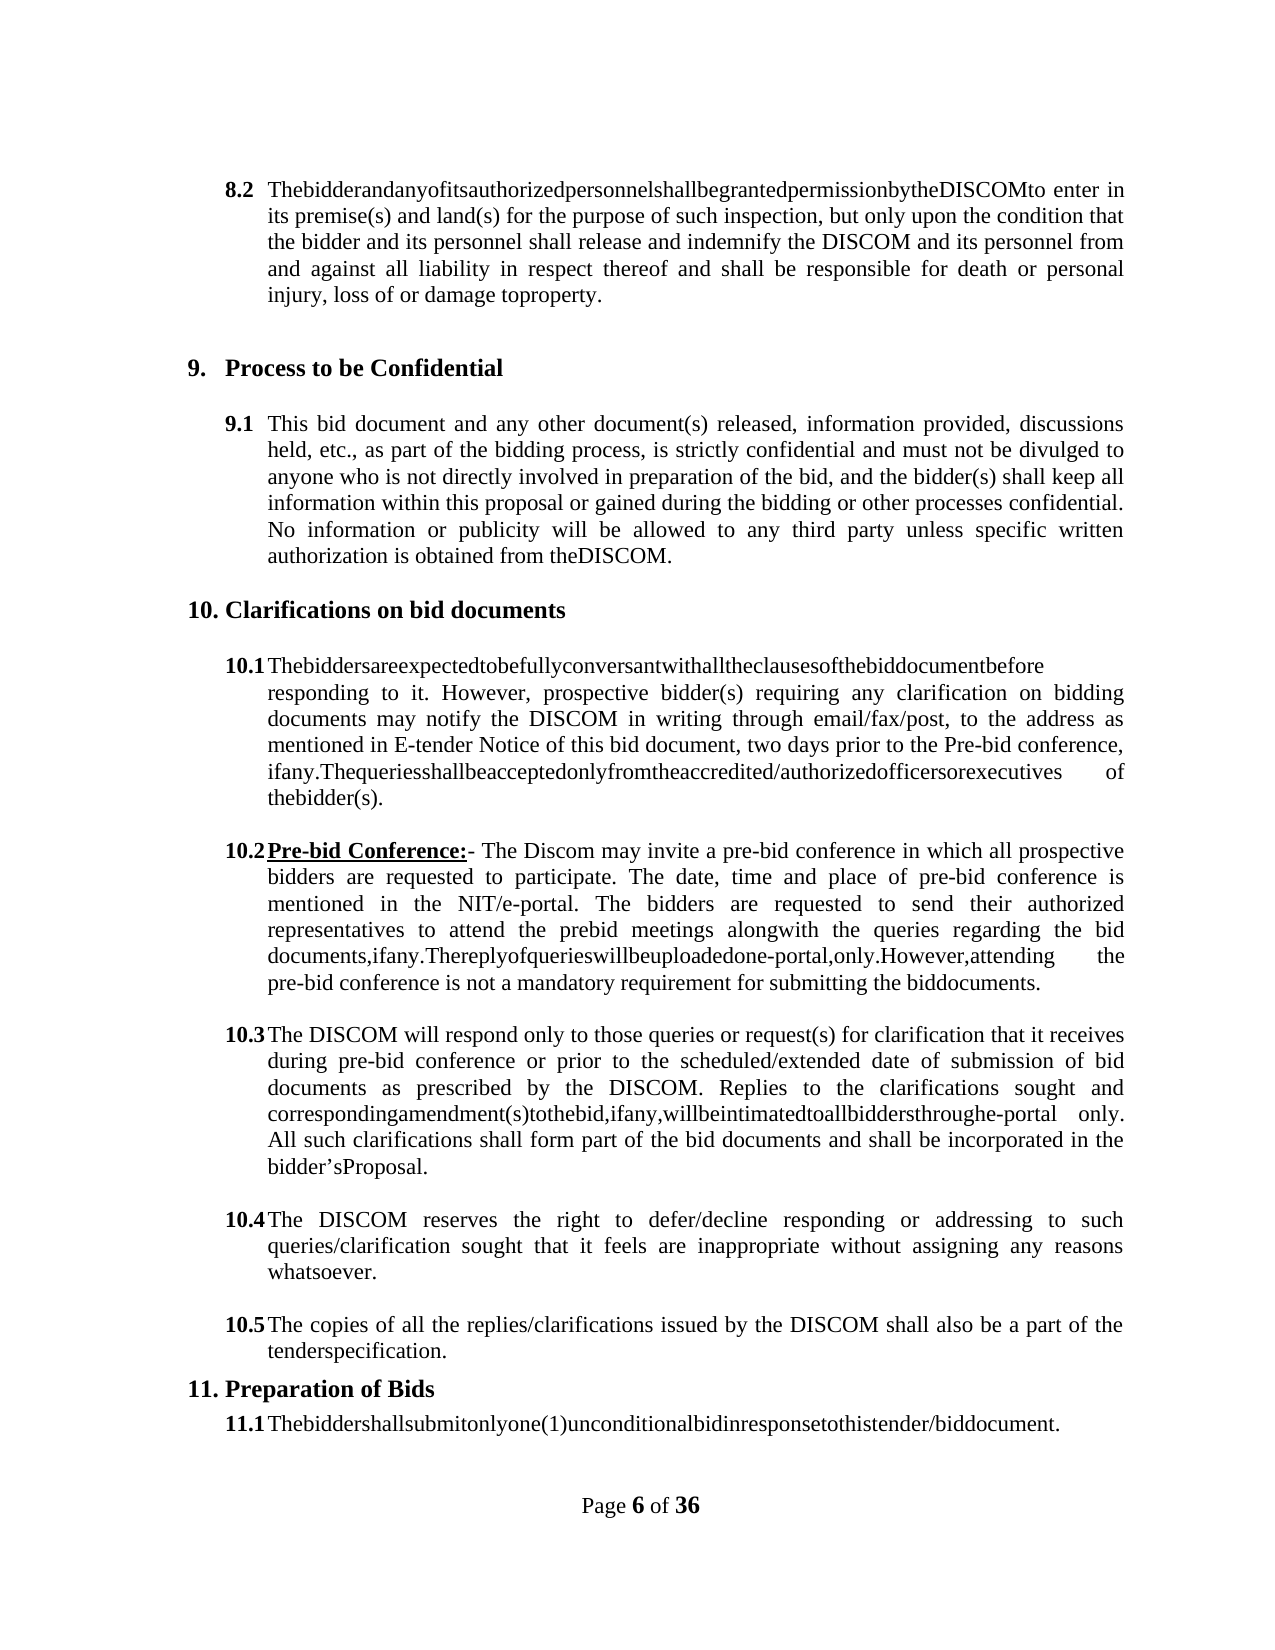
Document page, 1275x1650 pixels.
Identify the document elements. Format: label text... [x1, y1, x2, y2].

list Thebiddersareexpectedtobefullyconversantwithalltheclausesofthebiddocumentbefore responding to it. However, prospective bidder(s) requiring any clarification on bidding documents may notify the DISCOM in writing through email/fax/post, to the address as mentioned in E-tender Notice of this bid document, two days prior to the Pre-bid conference, ifany.Thequeriesshallbeacceptedonlyfromtheaccredited/authorizedofficersorexecutives of thebidder(s). [225, 652, 1126, 810]
list Thebiddershallsubmitonlyone(1)unconditionalbidinresponsetothistender/biddocument. [225, 1409, 1225, 1436]
list The DISCOM reserves the right to defer/decline responding or addressing to such queries/clarification sought that it feels are inappropriate without assigning any reasons whatsoever. [225, 1206, 1125, 1285]
list Pre-bid Conference:- The Discom may invite a pre-bid conference in which all prospective bidders are requested to participate. The date, time and place of pre-bid conference is mentioned in the NIT/e-portal. The bidders are requested to send their authorized representatives to attend the prebid meetings alongwith the queries regarding the bid documents,ifany.Thereplyofquerieswillbeuploadedone-portal,only.However,attending the pre-bid conference is not a mandatory requirement for submitting the biddocuments. [225, 837, 1126, 995]
list This bid document and any other document(s) released, information provided, discussions held, etc., as part of the bidding process, is strictly confidential and must not be divulged to anyone who is not directly involved in preparation of the bid, and the bidder(s) shall keep all information within this proposal or gained during the bidding or other processes confidential. No information or publicity will be allowed to any third party unless specific written authorization is obtained from theDISCOM. [225, 410, 1125, 568]
subtitle Clarifications on bid documents [187, 595, 1225, 624]
list The DISCOM will respond only to those queries or request(s) for clarification that it receives during pre-bid conference or prior to the scheduled/extended date of submission of bid documents as prescribed by the DISCOM. Replies to the clarifications sought and correspondingamendment(s)tothebid,ifany,willbeintimatedtoallbiddersthroughe-portal only. All such clarifications shall form part of the bid documents and shall be incorporated in the bidder’sProposal. [225, 1021, 1126, 1179]
subtitle Preparation of Bids [187, 1374, 1225, 1403]
list The copies of all the replies/clarifications issued by the DISCOM shall also be a part of the tenderspecification. [225, 1311, 1126, 1364]
subtitle Process to be Confidential [187, 353, 1225, 382]
list ThebidderandanyofitsauthorizedpersonnelshallbegrantedpermissionbytheDISCOMto enter in its premise(s) and land(s) for the purpose of such inspection, but only upon the condition that the bidder and its personnel shall release and indemnify the DISCOM and its personnel from and against all liability in respect thereof and shall be responsible for death or personal injury, loss of or damage toproperty. [225, 176, 1126, 307]
